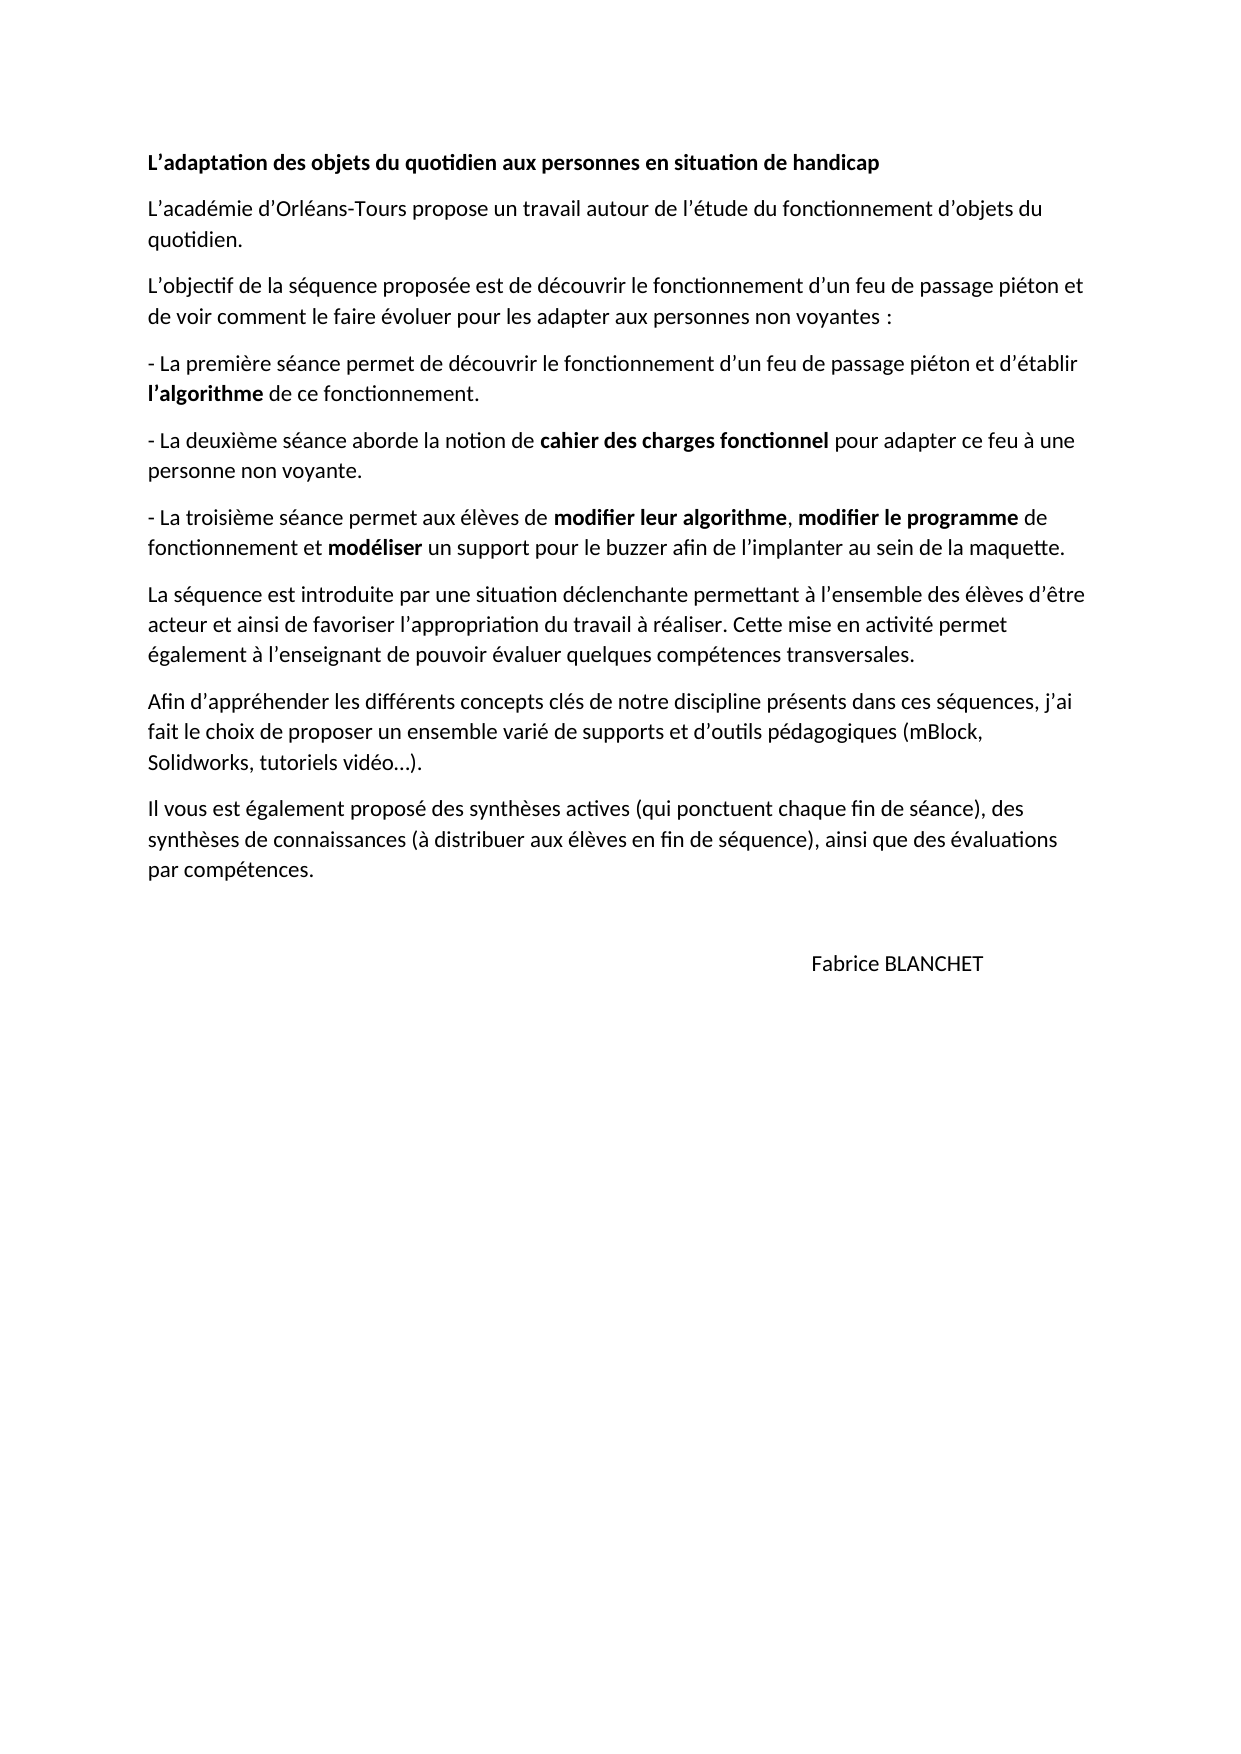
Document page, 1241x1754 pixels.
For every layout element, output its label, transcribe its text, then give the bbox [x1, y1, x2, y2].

text La séquence est introduite par une situation déclenchante permettant à l’ensemble des élèves d’être acteur et ainsi de favoriser l’appropriation du travail à réaliser. Cette mise en activité permet également à l’enseignant de pouvoir évaluer quelques compétences transversales. [148, 580, 1093, 668]
text Afin d’appréhender les différents concepts clés de notre discipline présents dans ces séquences, j’ai fait le choix de proposer un ensemble varié de supports et d’outils pédagogiques (mBlock, Solidworks, tutoriels vidéo…). [148, 687, 1093, 776]
text L’adaptation des objets du quotidien aux personnes en situation de handicap [148, 148, 1093, 176]
text - La première séance permet de découvrir le fonctionnement d’un feu de passage piéton et d’établir l’algorithme de ce fonctionnement. [148, 349, 1093, 407]
text - La deuxième séance aborde la notion de cahier des charges fonctionnel pour adapter ce feu à une personne non voyante. [148, 426, 1093, 484]
text Il vous est également proposé des synthèses actives (qui ponctuent chaque fin de séance), des synthèses de connaissances (à distribuer aux élèves en fin de séquence), ainsi que des évaluations par compétences. [148, 794, 1093, 883]
text Fabrice BLANCHET [148, 949, 1093, 977]
text L’académie d’Orléans-Tours propose un travail autour de l’étude du fonctionnement d’objets du quotidien. [148, 194, 1093, 253]
text L’objectif de la séquence proposée est de découvrir le fonctionnement d’un feu de passage piéton et de voir comment le faire évoluer pour les adapter aux personnes non voyantes : [148, 272, 1093, 330]
text - La troisième séance permet aux élèves de modifier leur algorithme, modifier le programme de fonctionnement et modéliser un support pour le buzzer afin de l’implanter au sein de la maquette. [148, 503, 1093, 561]
